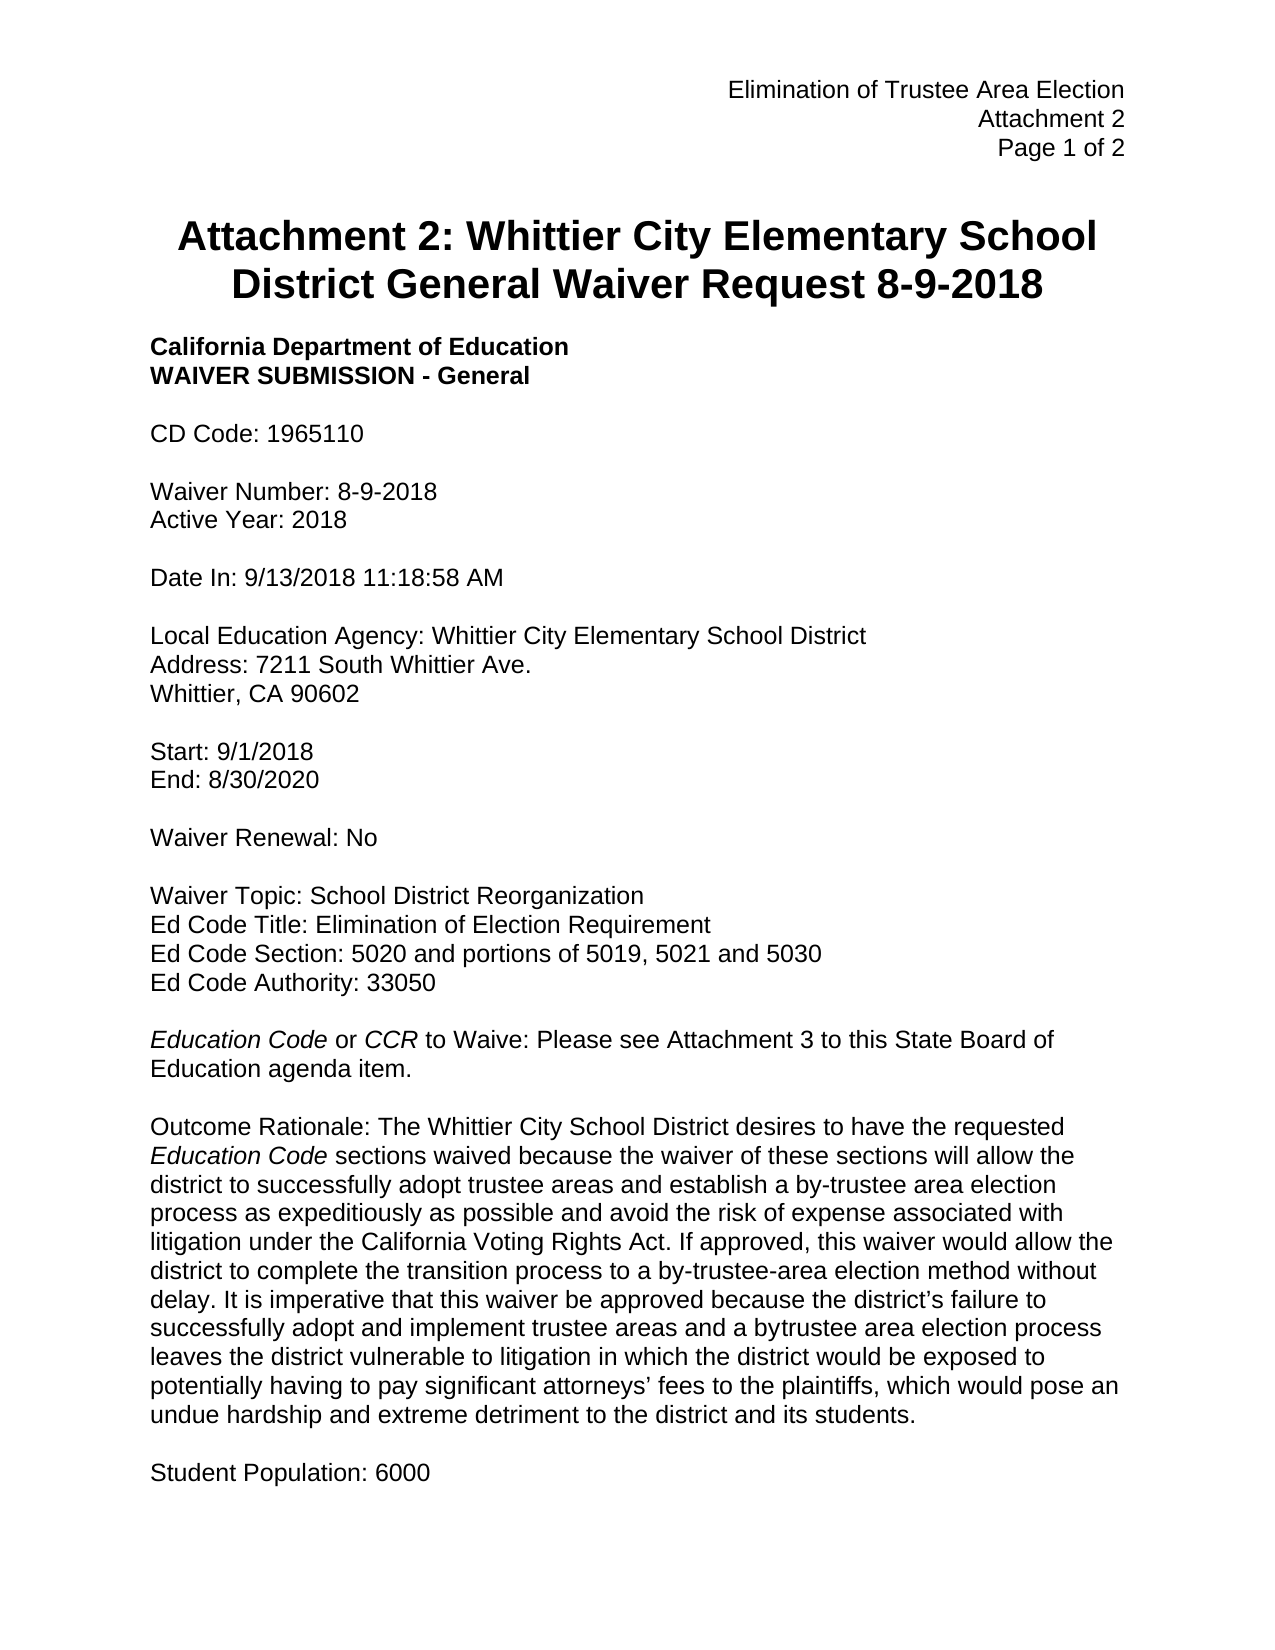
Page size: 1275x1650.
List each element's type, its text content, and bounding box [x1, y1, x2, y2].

text Education Code or CCR to Waive: Please see Attachment 3 to this State Board of Education agenda item. [413, 1025, 1125, 1083]
text Local Education Agency: Whittier City Elementary School District [150, 621, 1125, 650]
text Outcome Rationale: The Whittier City School District desires to have the requested Education Code sections waived because the waiver of these sections will allow the district to successfully adopt trustee areas and establish a by-trustee area election process as expeditiously as possible and avoid the risk of expense associated with litigation under the California Voting Rights Act. If approved, this waiver would allow the district to complete the transition process to a by-trustee-area election method without delay. It is imperative that this waiver be approved because the district’s failure to successfully adopt and implement trustee areas and a by­trustee area election process leaves the district vulnerable to litigation in which the district would be exposed to potentially having to pay significant attorneys’ fees to the plaintiffs, which would pose an undue hardship and extreme detriment to the district and its students. [150, 1112, 1125, 1428]
text Date In: 9/13/2018 11:18:58 AM [150, 563, 1125, 592]
text Start: 9/1/2018 [150, 737, 1125, 765]
subtitle Attachment 2: Whittier City Elementary School District General Waiver Request 8-9-2018 [150, 211, 1125, 307]
text Waiver Number: 8-9-2018 [150, 477, 1125, 505]
text Ed Code Authority: 33050 [150, 967, 1125, 996]
subtitle California Department of Education WAIVER SUBMISSION - General [150, 332, 1125, 389]
text Address: 7211 South Whittier Ave. [150, 650, 1125, 679]
text Waiver Renewal: No [150, 823, 1125, 852]
text Waiver Topic: School District Reorganization [150, 881, 1125, 910]
text Ed Code Section: 5020 and portions of 5019, 5021 and 5030 [150, 939, 1125, 967]
text CD Code: 1965110 [150, 419, 1125, 447]
text Whittier, CA 90602 [150, 679, 1125, 707]
text End: 8/30/2020 [150, 765, 1125, 794]
text Student Population: 6000 [150, 1457, 1125, 1486]
text Ed Code Title: Elimination of Election Requirement [150, 910, 1125, 939]
text Active Year: 2018 [150, 505, 1125, 534]
